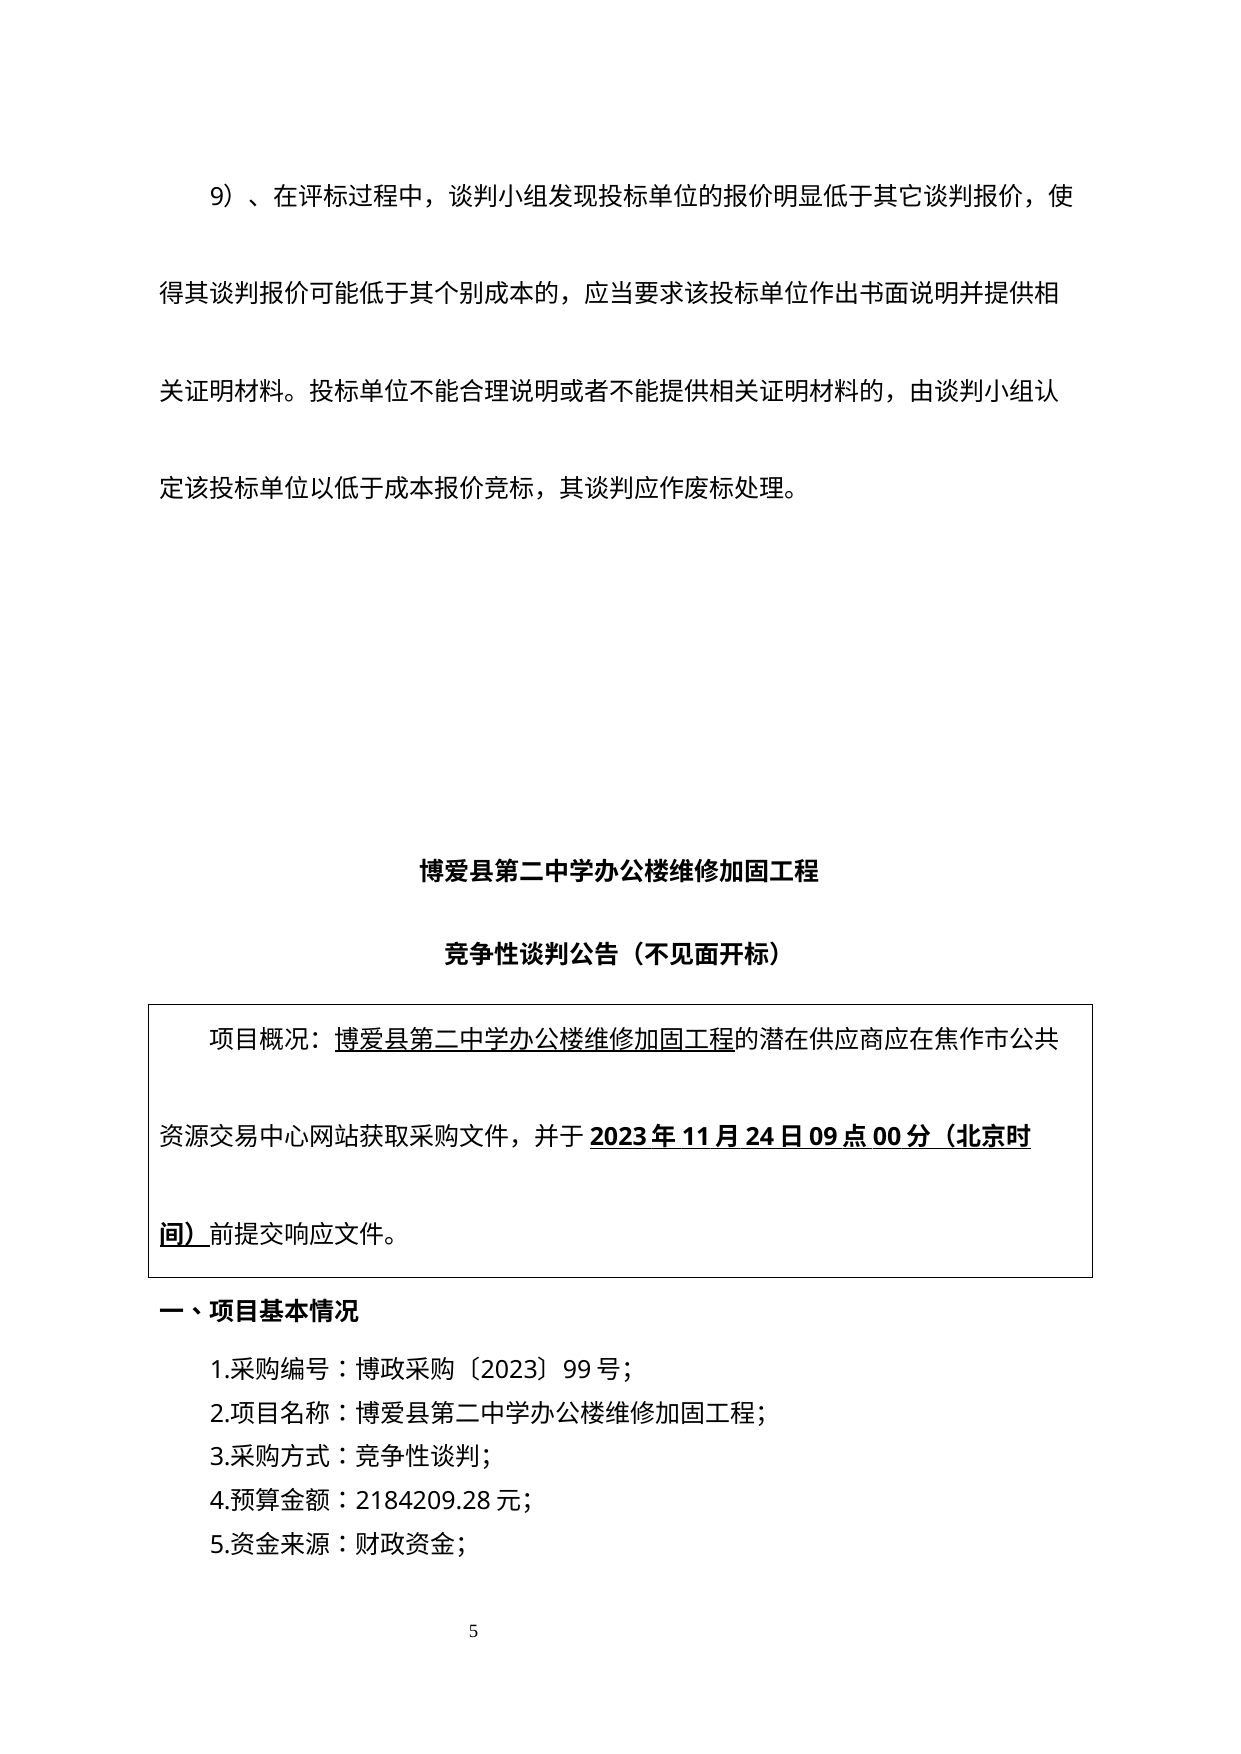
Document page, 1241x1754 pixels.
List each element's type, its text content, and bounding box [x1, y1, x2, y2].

text 9）、在评标过程中，谈判小组发现投标单位的报价明显低于其它谈判报价，使得其谈判报价可能低于其个别成本的，应当要求该投标单位作出书面说明并提供相关证明材料。投标单位不能合理说明或者不能提供相关证明材料的，由谈判小组认定该投标单位以低于成本报价竞标，其谈判应作废标处理。 [159, 162, 1078, 519]
text 3.采购方式：竞争性谈判； [159, 1431, 1078, 1474]
subtitle 博爱县第二中学办公楼维修加固工程 [159, 837, 1078, 902]
text 5.资金来源：财政资金； [159, 1518, 1078, 1562]
text 2.项目名称：博爱县第二中学办公楼维修加固工程； [159, 1387, 1078, 1431]
subtitle 竞争性谈判公告（不见面开标） [159, 921, 1078, 986]
text 1.采购编号：博政采购〔2023〕99号； [159, 1343, 1078, 1387]
table_header 项目概况：博爱县第二中学办公楼维修加固工程的潜在供应商应在焦作市公共资源交易中心网站获取采购文件，并于2023年11月24日09点00分（北京时间）前提交响应文件。 [149, 1005, 1092, 1277]
text 4.预算金额：2184209.28元； [159, 1474, 1078, 1518]
list 一、项目基本情况 [159, 1278, 1078, 1343]
